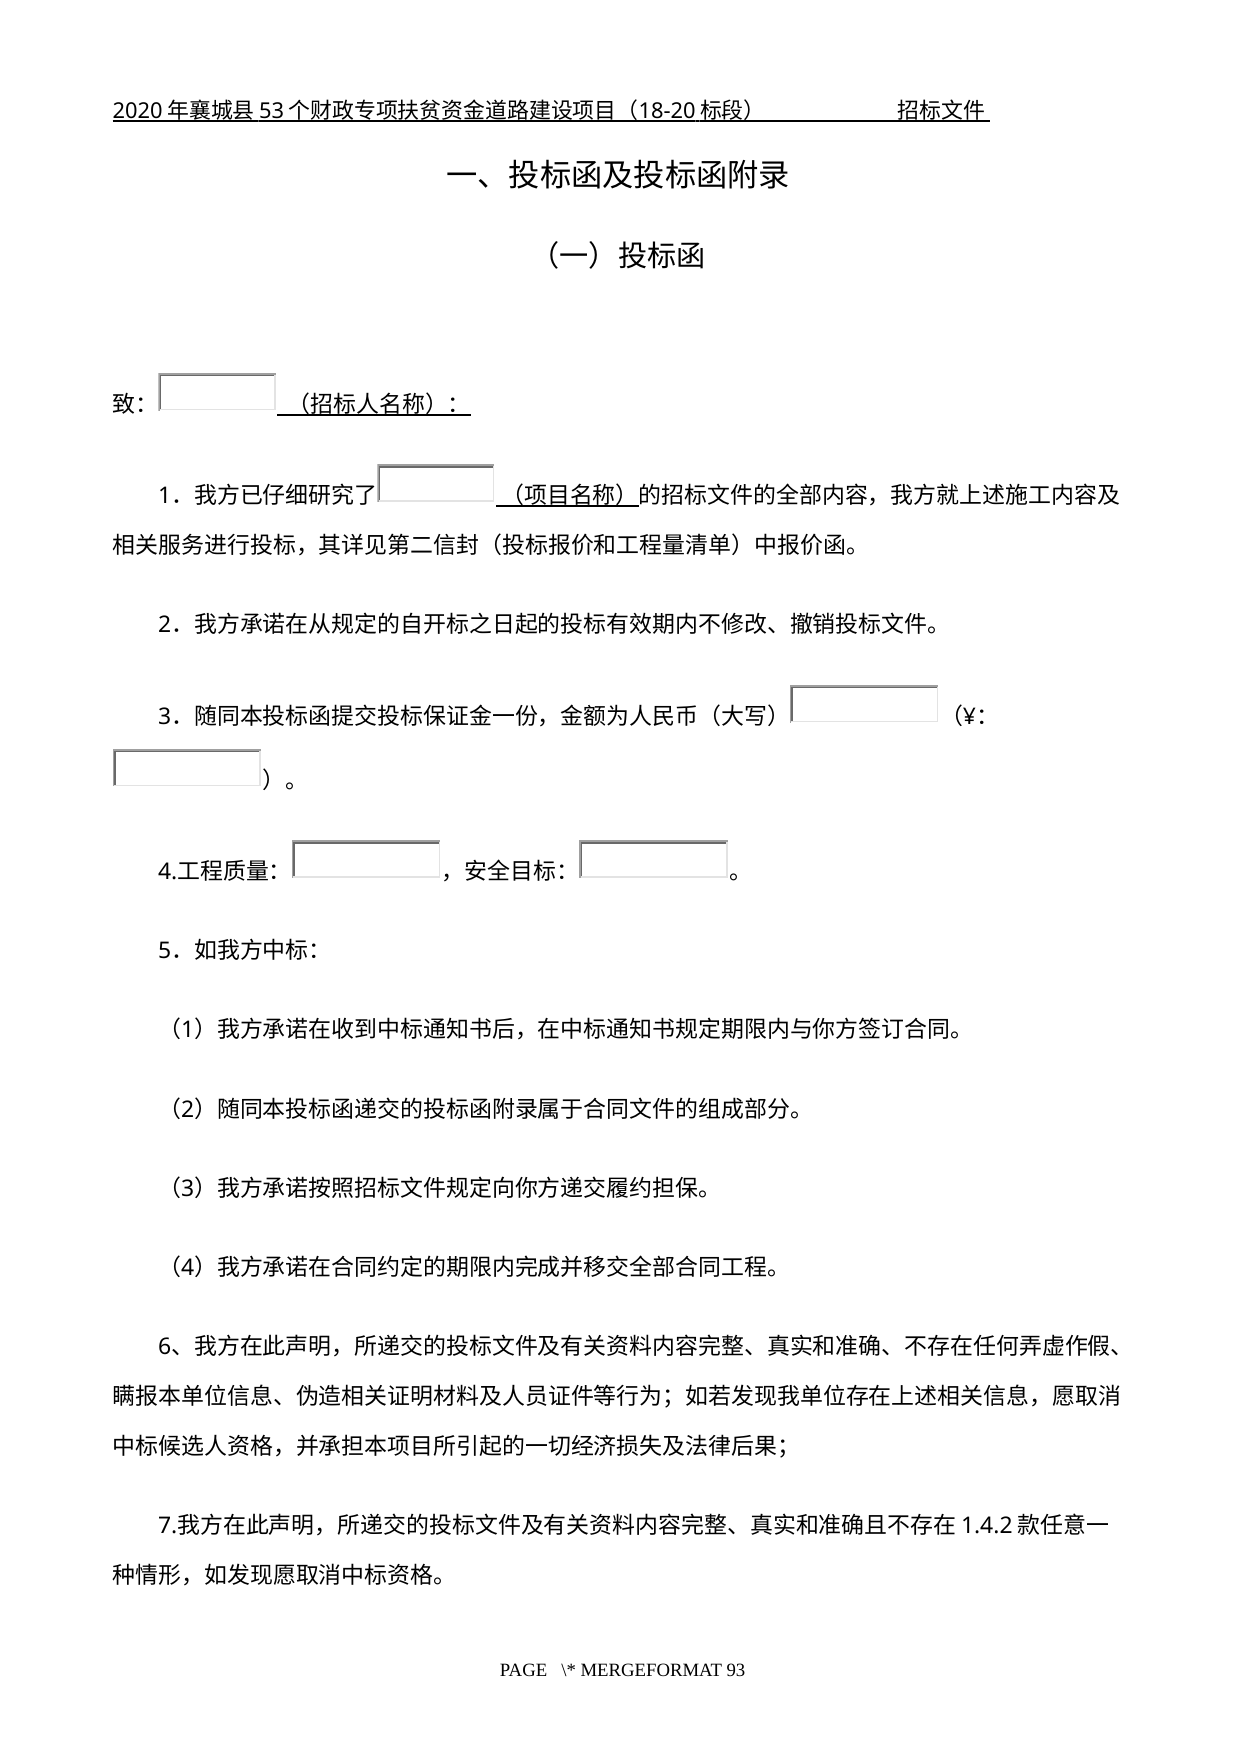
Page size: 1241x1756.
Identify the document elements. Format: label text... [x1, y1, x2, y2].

text 1．我方已仔细研究了 （项目名称）的招标文件的全部内容，我方就上述施工内容及相关服务进行投标，其详见第二信封（投标报价和工程量清单）中报价函。 [112, 464, 1128, 560]
text 4.工程质量：，安全目标：。 [112, 840, 1128, 886]
text 一、投标函及投标函附录 [253, 150, 983, 195]
text 致： （招标人名称）： [112, 373, 1128, 419]
text （一）投标函 [433, 233, 803, 275]
text （1）我方承诺在收到中标通知书后，在中标通知书规定期限内与你方签订合同。 [112, 1011, 1128, 1044]
text 3．随同本投标函提交投标保证金一份，金额为人民币（大写）（¥：）。 [112, 685, 1128, 795]
text 7.我方在此声明，所递交的投标文件及有关资料内容完整、真实和准确且不存在1.4.2款任意一种情形，如发现愿取消中标资格。 [112, 1507, 1128, 1590]
text 6、我方在此声明，所递交的投标文件及有关资料内容完整、真实和准确、不存在任何弄虚作假、瞒报本单位信息、伪造相关证明材料及人员证件等行为；如若发现我单位存在上述相关信息，愿取消中标候选人资格，并承担本项目所引起的一切经济损失及法律后果； [112, 1328, 1128, 1461]
text （2）随同本投标函递交的投标函附录属于合同文件的组成部分。 [112, 1090, 1128, 1124]
text （3）我方承诺按照招标文件规定向你方递交履约担保。 [112, 1169, 1128, 1203]
text （4）我方承诺在合同约定的期限内完成并移交全部合同工程。 [112, 1249, 1128, 1282]
text 5．如我方中标： [112, 932, 1128, 965]
text 2．我方承诺在从规定的自开标之日起的投标有效期内不修改、撤销投标文件。 [112, 606, 1128, 639]
